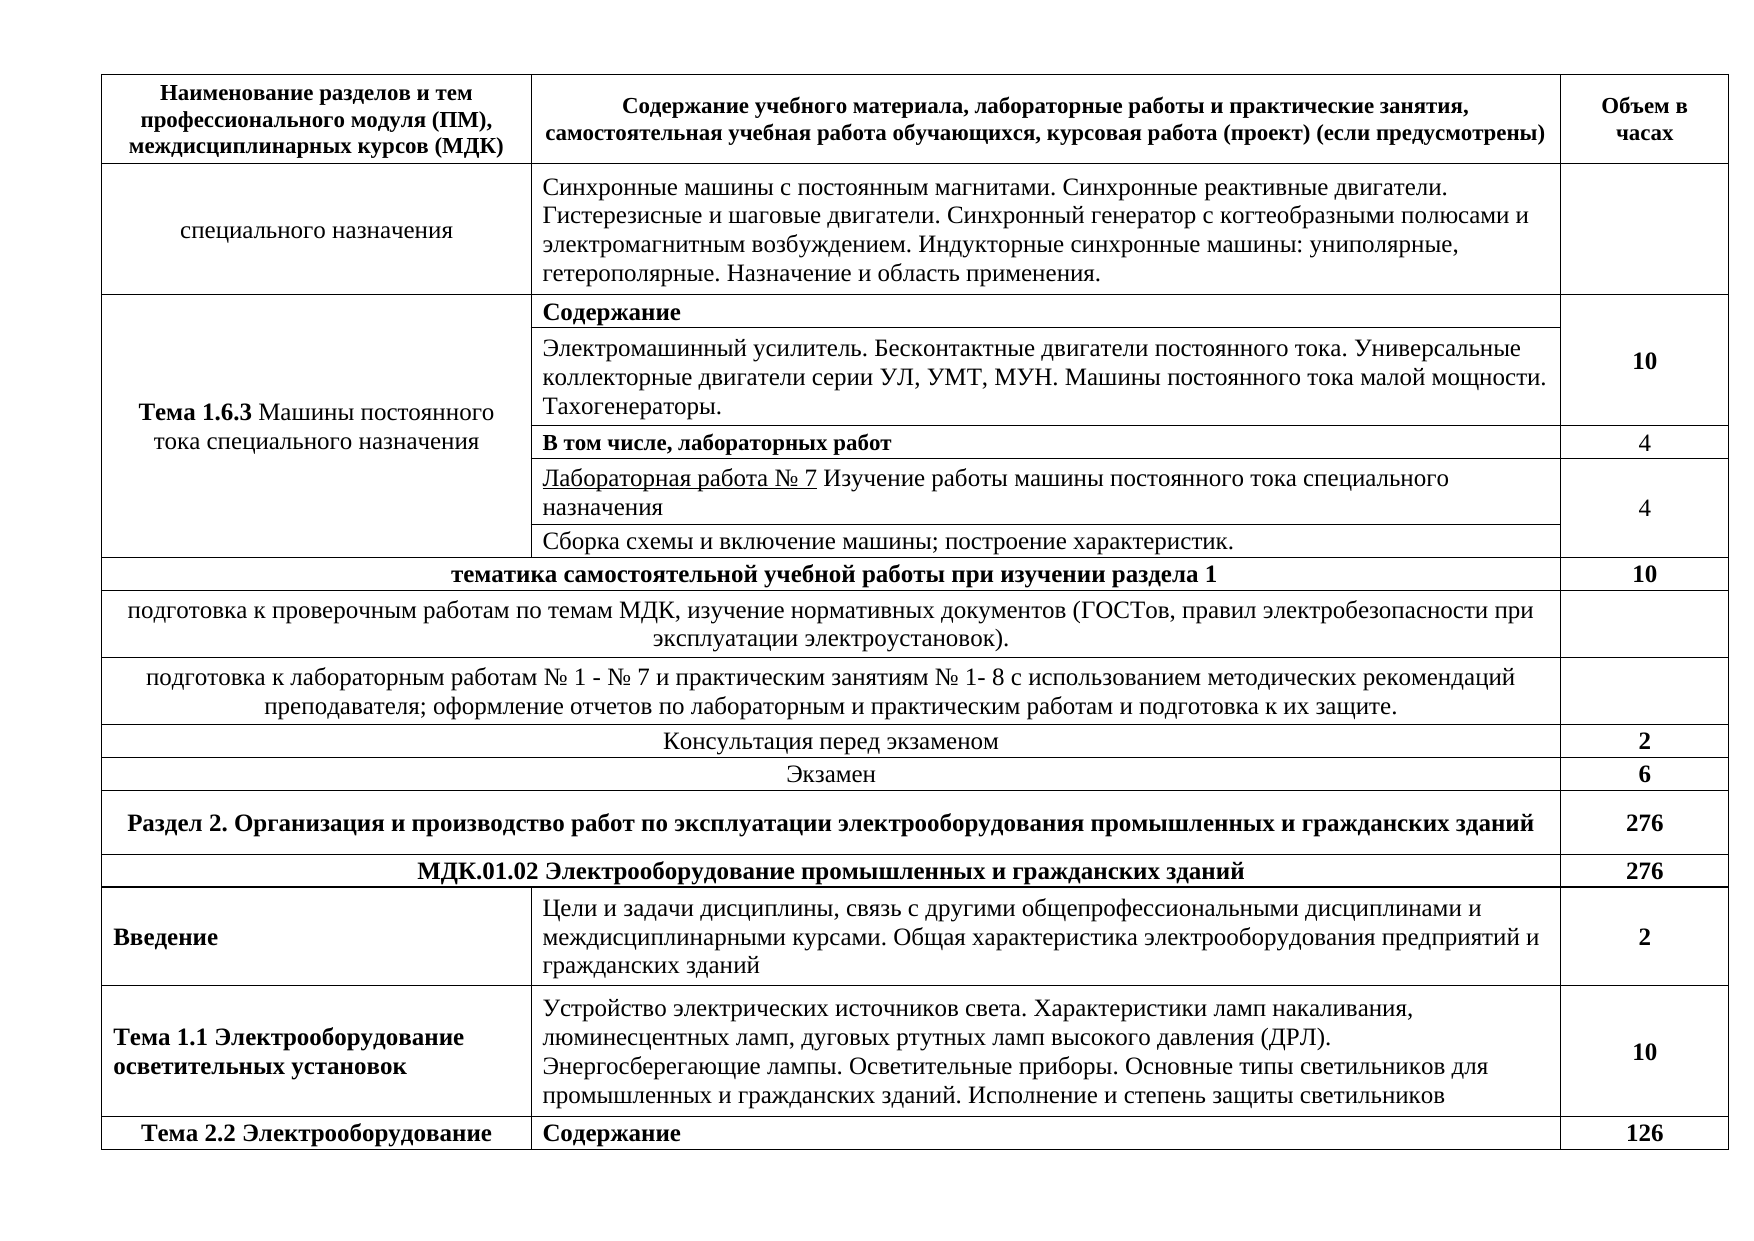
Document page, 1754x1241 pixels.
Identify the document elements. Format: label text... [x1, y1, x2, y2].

table_header Содержание учебного материала, лабораторные работы и практические занятия, самостоятельная учебная работа обучающихся, курсовая работа (проект) (если предусмотрены) [532, 75, 1560, 163]
table_cell 10 [1561, 986, 1728, 1116]
table_cell 2 [1561, 725, 1728, 757]
table_cell Консультация перед экзаменом [102, 725, 1560, 757]
table_cell Устройство электрических источников света. Характеристики ламп накаливания, люминесцентных ламп, дуговых ртутных ламп высокого давления (ДРЛ). Энергосберегающие лампы. Осветительные приборы. Основные типы светильников для промышленных и гражданских зданий. Исполнение и степень защиты светильников [532, 986, 1560, 1116]
table_cell Цели и задачи дисциплины, связь с другими общепрофессиональными дисциплинами и междисциплинарными курсами. Общая характеристика электрооборудования предприятий и гражданских зданий [532, 888, 1560, 985]
table_cell Тема 2.2 Электрооборудование общепромышленных механизмов и установок [102, 1117, 531, 1149]
table_cell 4 [1561, 426, 1728, 458]
table_cell 276 [1561, 791, 1728, 853]
table_cell Введение [102, 888, 531, 985]
table_cell 10 [1561, 558, 1728, 589]
table_cell Лабораторная работа № 7 Изучение работы машины постоянного тока специального назначения [532, 459, 1560, 524]
table_cell 6 [1561, 758, 1728, 789]
table_cell Экзамен [102, 758, 1560, 789]
table_cell подготовка к проверочным работам по темам МДК, изучение нормативных документов (ГОСТов, правил электробезопасности при эксплуатации электроустановок). [102, 591, 1560, 657]
table_cell Тема 1.1 Электрооборудование осветительных установок [102, 986, 531, 1116]
table_cell МДК.01.02 Электрооборудование промышленных и гражданских зданий [102, 855, 1560, 886]
table_cell 4 [1561, 164, 1728, 294]
table_cell Содержание [532, 1117, 1560, 1149]
table_cell Раздел 2. Организация и производство работ по эксплуатации электрооборудования промышленных и гражданских зданий [102, 791, 1560, 853]
table_cell Содержание [532, 295, 1560, 327]
table_cell Сборка схемы и включение машины; построение характеристик. [532, 525, 1560, 557]
table_cell подготовка к лабораторным работам № 1 - № 7 и практическим занятиям № 1- 8 с использованием методических рекомендаций преподавателя; оформление отчетов по лабораторным и практическим работам и подготовка к их защите. [102, 658, 1560, 724]
table_cell Тема 1.6.2 Синхронные машины специального назначения [102, 164, 531, 294]
table_cell 276 [1561, 855, 1728, 886]
table_cell 2 [1561, 888, 1728, 985]
table_cell Электромашинный усилитель. Бесконтактные двигатели постоянного тока. Универсальные коллекторные двигатели серии УЛ, УМТ, МУН. Машины постоянного тока малой мощности. Тахогенераторы. [532, 328, 1560, 425]
table_cell [1561, 658, 1728, 724]
table_cell 126 [1561, 1117, 1728, 1149]
table_cell тематика самостоятельной учебной работы при изучении раздела 1 [102, 558, 1560, 589]
table_cell В том числе, лабораторных работ [532, 426, 1560, 458]
table_header Наименование разделов и тем профессионального модуля (ПМ), междисциплинарных курсов (МДК) [102, 75, 531, 163]
table_cell Синхронные машины с постоянным магнитами. Синхронные реактивные двигатели. Гистерезисные и шаговые двигатели. Синхронный генератор с когтеобразными полюсами и электромагнитным возбуждением. Индукторные синхронные машины: униполярные, гетерополярные. Назначение и область применения. [532, 164, 1560, 294]
table_cell Тема 1.6.3 Машины постоянного тока специального назначения [102, 295, 531, 557]
table_cell 10 [1561, 295, 1728, 425]
table_header Объем в часах [1561, 75, 1728, 163]
table_cell 4 [1561, 459, 1728, 557]
table_cell [1561, 591, 1728, 657]
